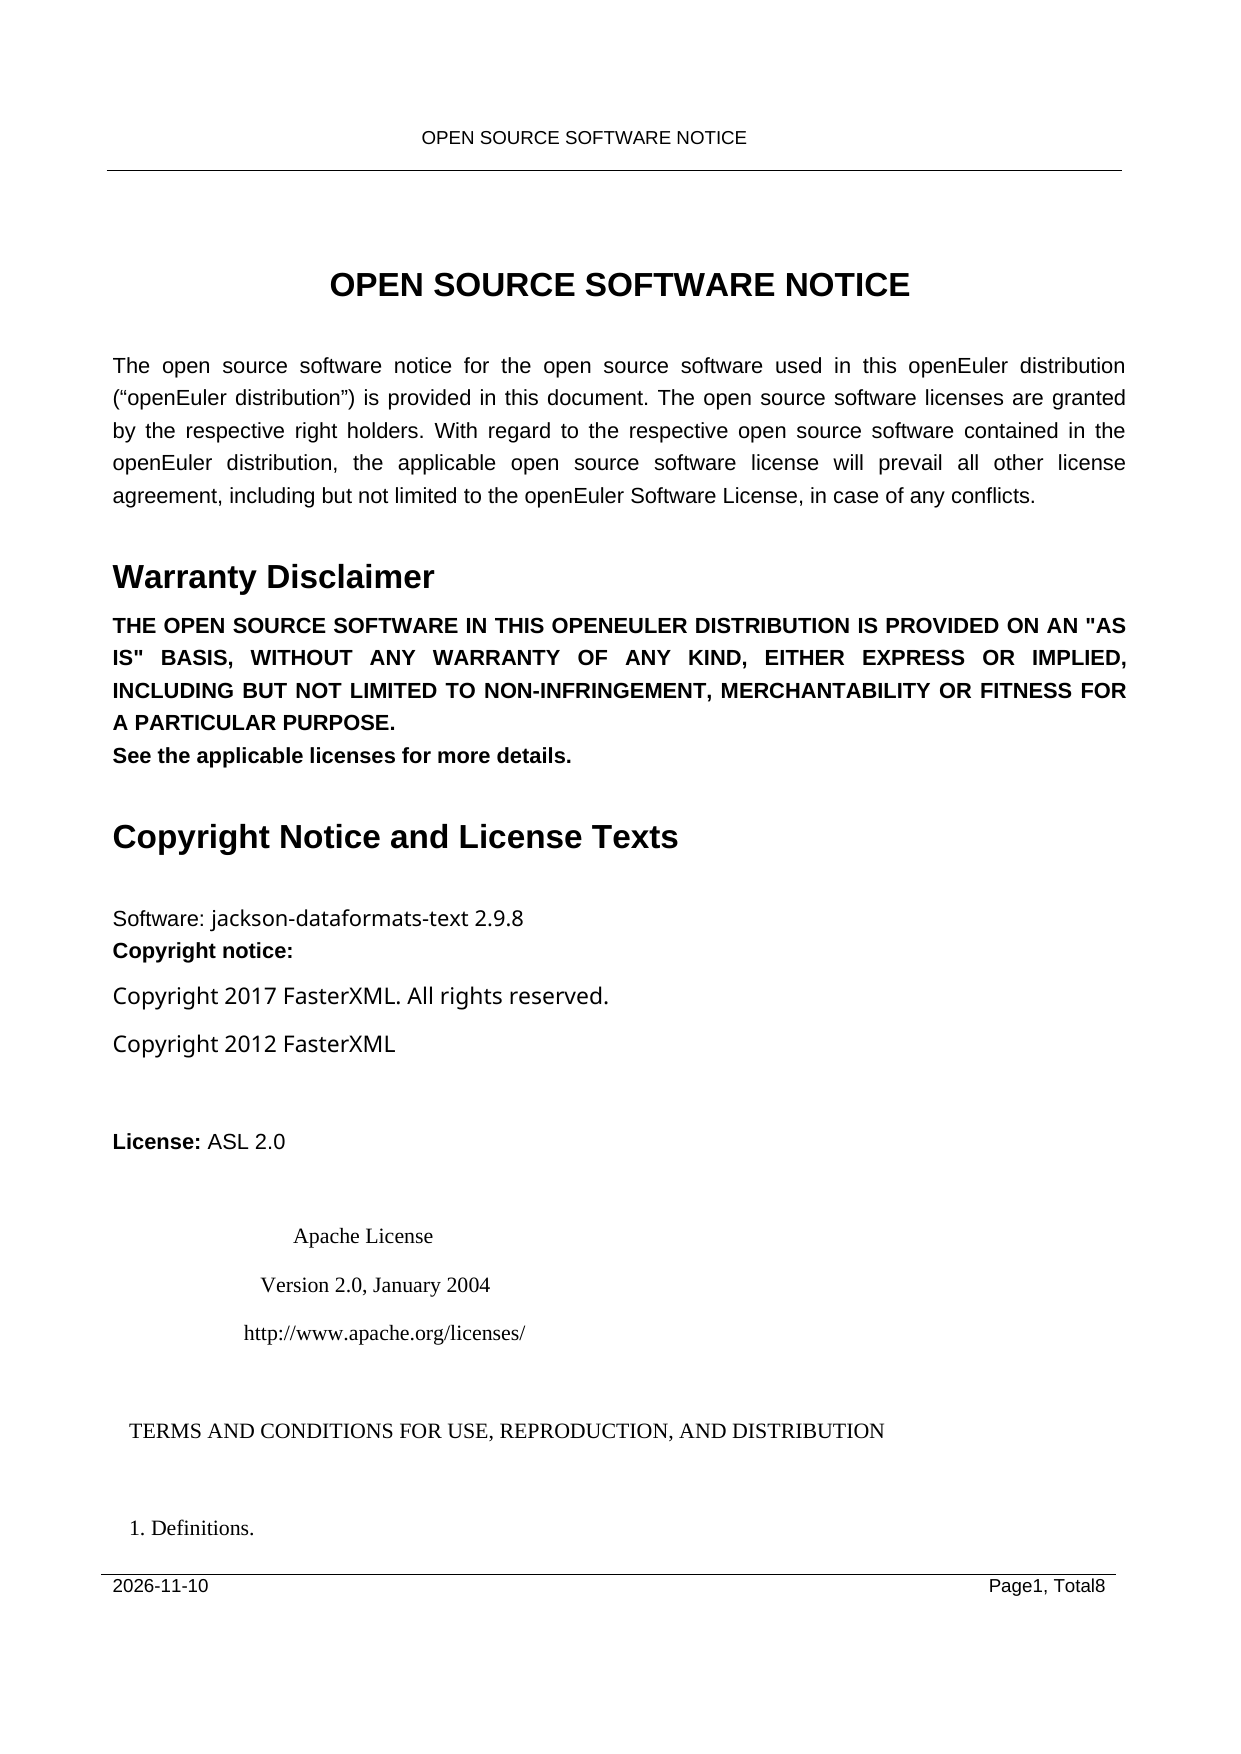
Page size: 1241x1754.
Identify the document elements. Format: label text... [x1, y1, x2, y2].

text Copyright Notice and License Texts [112, 804, 1128, 869]
text Copyright 2017 FasterXML. All rights reserved. Copyright 2012 FasterXML [112, 979, 1128, 1109]
text Warranty Disclaimer [112, 544, 1128, 609]
text The open source software notice for the open source software used in this openEuler distribution (“openEuler distribution”) is provided in this document. The open source software licenses are granted by the respective right holders. With regard to the respective open source software contained in the openEuler distribution, the applicable open source software license will prevail all other license agreement, including but not limited to the openEuler Software License, in case of any conflicts. [112, 349, 1128, 511]
text Software: jackson-dataformats-text 2.9.8 [112, 901, 1128, 934]
text License: ASL 2.0 [112, 1125, 1128, 1158]
text Copyright notice: [112, 934, 1128, 966]
text OPEN SOURCE SOFTWARE NOTICE [112, 251, 1128, 316]
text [112, 1170, 1128, 1544]
text THE OPEN SOURCE SOFTWARE IN THIS OPENEULER DISTRIBUTION IS PROVIDED ON AN "AS IS" BASIS, WITHOUT ANY WARRANTY OF ANY KIND, EITHER EXPRESS OR IMPLIED, INCLUDING BUT NOT LIMITED TO NON-INFRINGEMENT, MERCHANTABILITY OR FITNESS FOR A PARTICULAR PURPOSE. See the applicable licenses for more details. [112, 609, 1128, 771]
